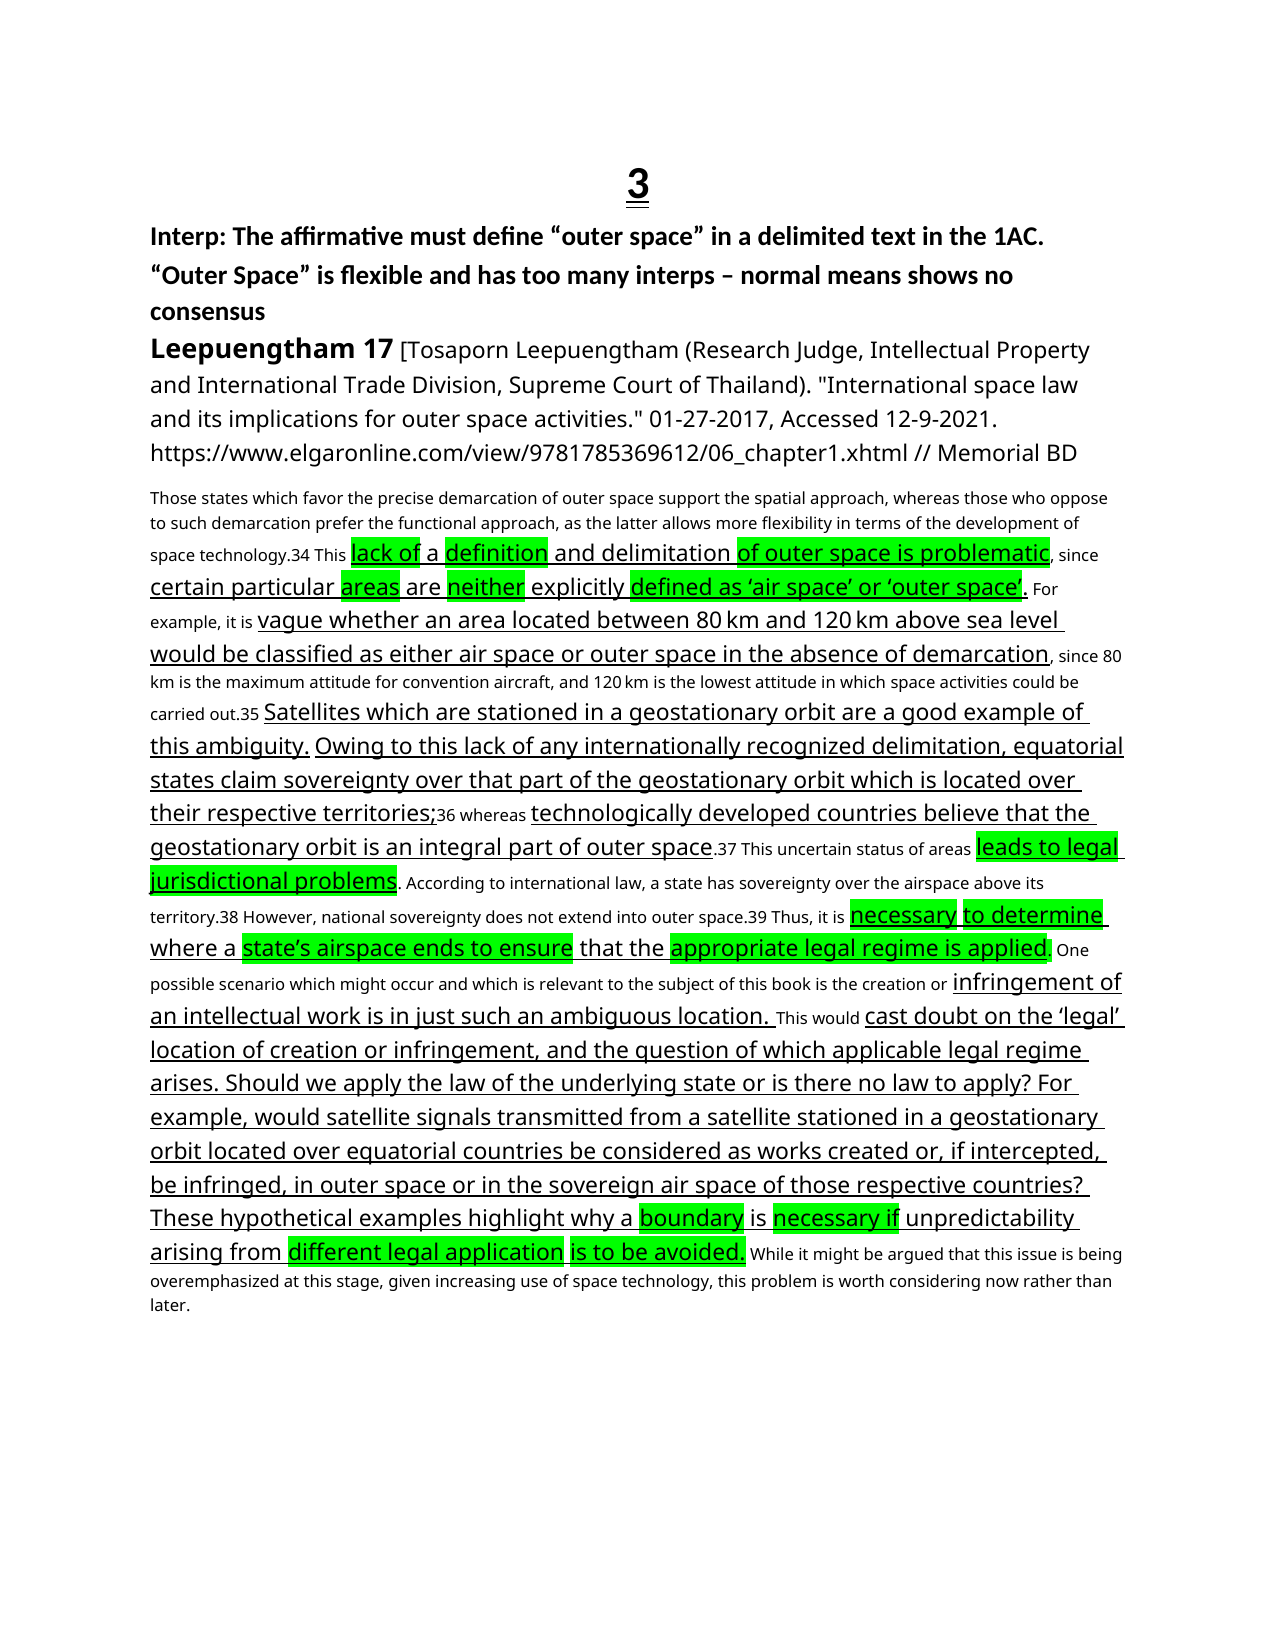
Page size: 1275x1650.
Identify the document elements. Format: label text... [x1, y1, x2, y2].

subtitle Interp: The affirmative must define “outer space” in a delimited text in the 1AC. [150, 219, 1125, 252]
subtitle “Outer Space” is flexible and has too many interps – normal means shows no consensus [150, 258, 1125, 327]
text Those states which favor the precise demarcation of outer space support the spatial approach, whereas those who oppose to such demarcation prefer the functional approach, as the latter allows more flexibility in terms of the development of space technology.34 This lack of a definition and delimitation of outer space is problematic, since certain particular areas are neither explicitly defined as ‘air space’ or ‘outer space’. For example, it is vague whether an area located between 80 km and 120 km above sea level would be classified as either air space or outer space in the absence of demarcation, since 80 km is the maximum attitude for convention aircraft, and 120 km is the lowest attitude in which space activities could be carried out.35 Satellites which are stationed in a geostationary orbit are a good example of this ambiguity. Owing to this lack of any internationally recognized delimitation, equatorial states claim sovereignty over that part of the geostationary orbit which is located over their respective territories;36 whereas technologically developed countries believe that the geostationary orbit is an integral part of outer space.37 This uncertain status of areas leads to legal jurisdictional problems. According to international law, a state has sovereignty over the airspace above its territory.38 However, national sovereignty does not extend into outer space.39 Thus, it is necessary to determine where a state’s airspace ends to ensure that the appropriate legal regime is applied. One possible scenario which might occur and which is relevant to the subject of this book is the creation or infringement of an intellectual work is in just such an ambiguous location. This would cast doubt on the ‘legal’ location of creation or infringement, and the question of which applicable legal regime arises. Should we apply the law of the underlying state or is there no law to apply? For example, would satellite signals transmitted from a satellite stationed in a geostationary orbit located over equatorial countries be considered as works created or, if intercepted, be infringed, in outer space or in the sovereign air space of those respective countries? These hypothetical examples highlight why a boundary is necessary if unpredictability arising from different legal application is to be avoided. While it might be argued that this issue is being overemphasized at this stage, given increasing use of space technology, this problem is worth considering now rather than later. [150, 487, 1125, 1316]
text Leepuengtham 17 [Tosaporn Leepuengtham (Research Judge, Intellectual Property and International Trade Division, Supreme Court of Thailand). "International space law and its implications for outer space activities." 01-27-2017, Accessed 12-9-2021. https://www.elgaronline.com/view/9781785369612/06_chapter1.xhtml // Memorial BD [150, 330, 1125, 468]
subtitle 3 [150, 154, 1125, 210]
